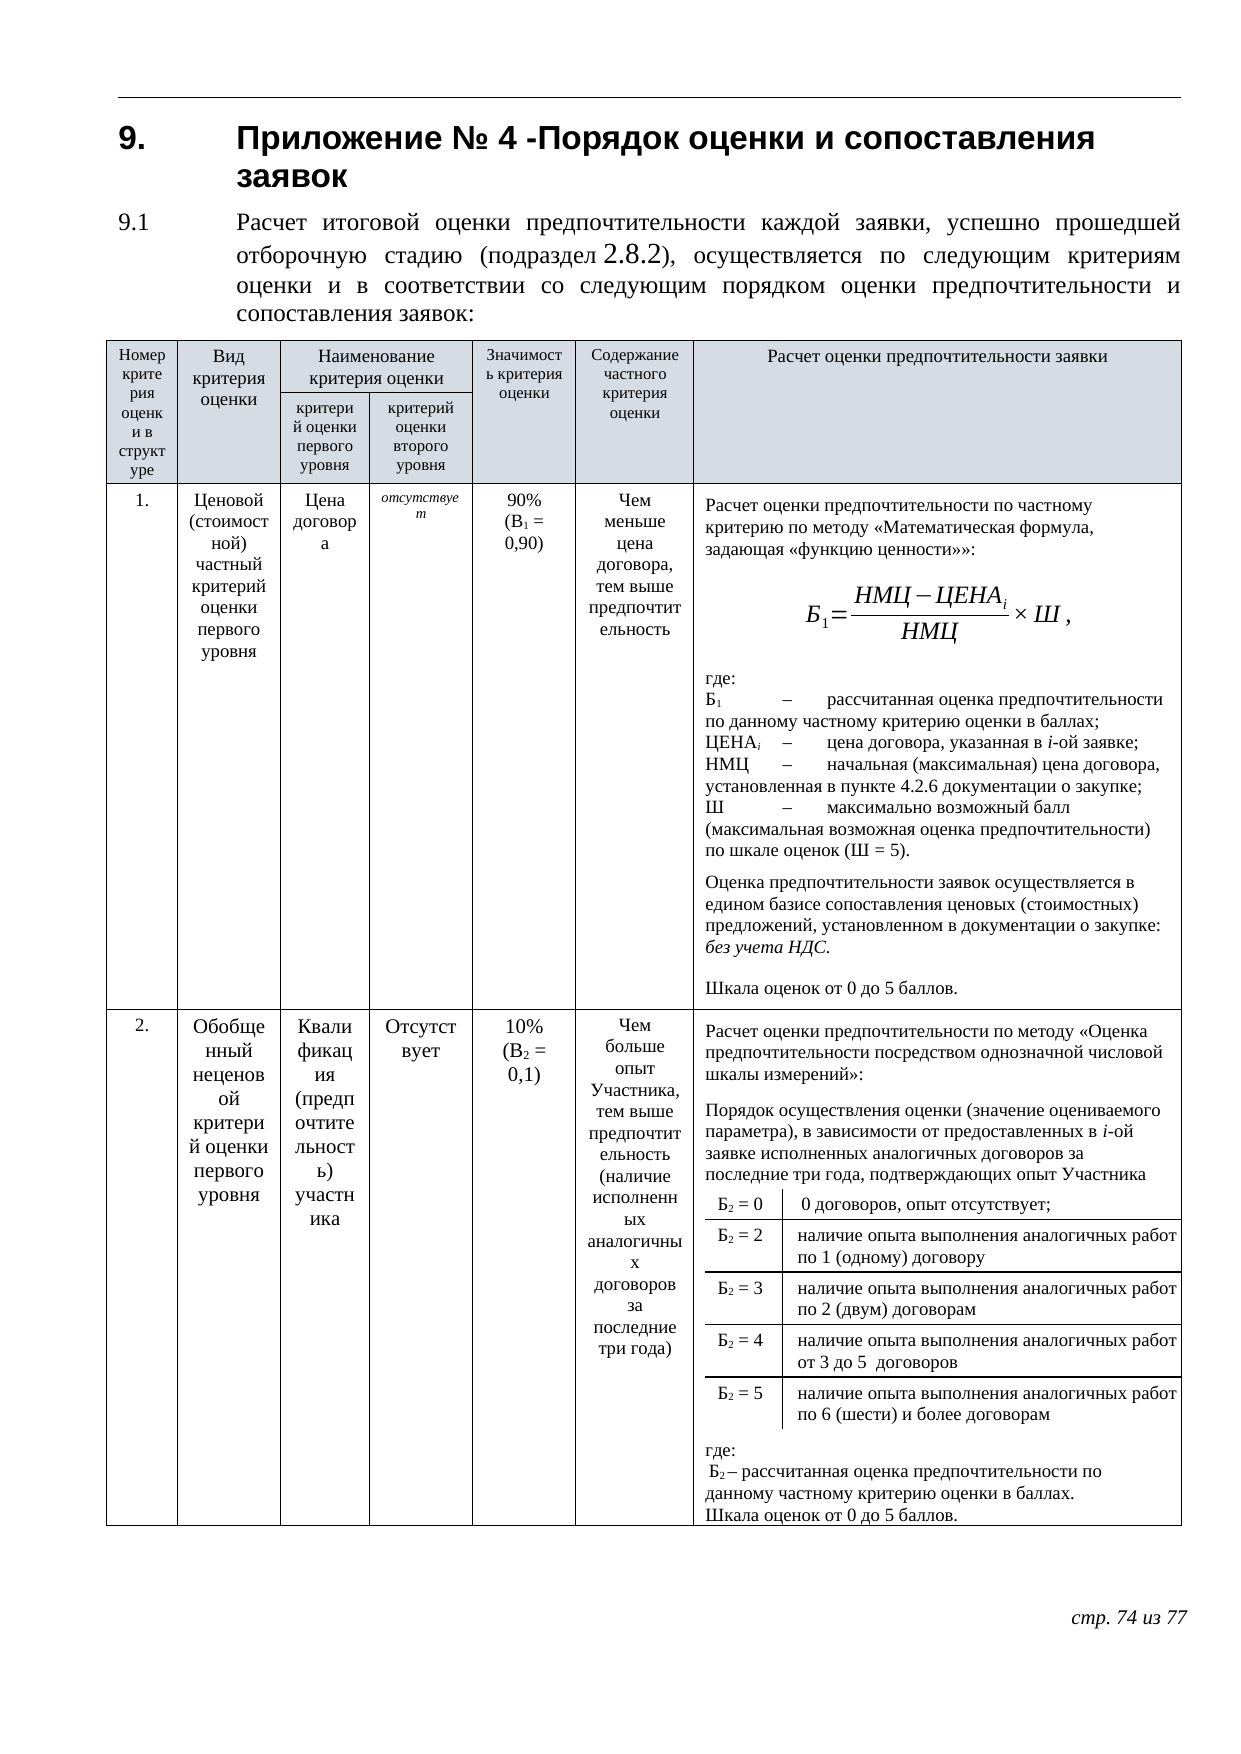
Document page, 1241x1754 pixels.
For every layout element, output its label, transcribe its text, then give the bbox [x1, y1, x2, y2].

table_header Вид критерия оценки [178, 341, 280, 483]
table_header Расчет оценки предпочтительности заявки [694, 341, 1181, 483]
table_cell 10% (В2 = 0,1) [473, 1010, 575, 1525]
table_header Номер критерия оценки в структуре [107, 341, 177, 483]
table_cell 90% (В1 = 0,90) [473, 484, 575, 1009]
table_cell 1. [107, 484, 177, 1009]
subtitle Приложение № 4 -Порядок оценки и сопоставления заявок [118, 118, 1181, 195]
table_cell отсутствует [370, 484, 472, 1009]
table_cell Квалификация (предпочтительность) участника [281, 1010, 369, 1525]
table_cell критерий оценки второго уровня [370, 393, 472, 483]
table_cell Ценовой (стоимостной) частный критерий оценки первого уровня [178, 484, 280, 1009]
list Расчет итоговой оценки предпочтительности каждой заявки, успешно прошедшей отборочную стадию (подраздел 2.8.2), осуществляется по следующим критериям оценки и в соответствии со следующим порядком оценки предпочтительности и сопоставления заявок: [118, 207, 1181, 327]
table_header Значимость критерия оценки [473, 341, 575, 483]
table_cell Цена договора [281, 484, 369, 1009]
table_cell Расчет оценки предпочтительности по частному критерию по методу «Математическая формула, задающая «функцию ценности»»: где: Б1 – рассчитанная оценка предпочтительности по данному частному критерию оценки в баллах; ЦЕНАi – цена договора, указанная в i-ой заявке; НМЦ – начальная (максимальная) цена договора, установленная в пункте 4.2.6 документации о закупке; Ш – максимально возможный балл (максимальная возможная оценка предпочтительности) по шкале оценок (Ш = 5). Оценка предпочтительности заявок осуществляется в едином базисе сопоставления ценовых (стоимостных) предложений, установленном в документации о закупке: без учета НДС. Шкала оценок от 0 до 5 баллов. [694, 484, 1181, 1009]
table_cell критерий оценки первого уровня [281, 393, 369, 483]
table_cell Чем меньше цена договора, тем выше предпочтительность [576, 484, 693, 1009]
table_cell Чем больше опыт Участника, тем выше предпочтительность (наличие исполненных аналогичных договоров за последние три года) [576, 1010, 693, 1525]
table_cell Отсутствует [370, 1010, 472, 1525]
table_header Содержание частного критерия оценки [576, 341, 693, 483]
table_cell Расчет оценки предпочтительности по методу «Оценка предпочтительности посредством однозначной числовой шкалы измерений»: Порядок осуществления оценки (значение оцениваемого параметра), в зависимости от предоставленных в i-ой заявке исполненных аналогичных договоров за последние три года, подтверждающих опыт Участника где: Б2 – рассчитанная оценка предпочтительности по данному частному критерию оценки в баллах. Шкала оценок от 0 до 5 баллов. [694, 1010, 1181, 1525]
table_header Наименование критерия оценки [281, 341, 472, 392]
table_cell Обобщенный неценовой критерий оценки первого уровня [178, 1010, 280, 1525]
table_cell 2. [107, 1010, 177, 1525]
